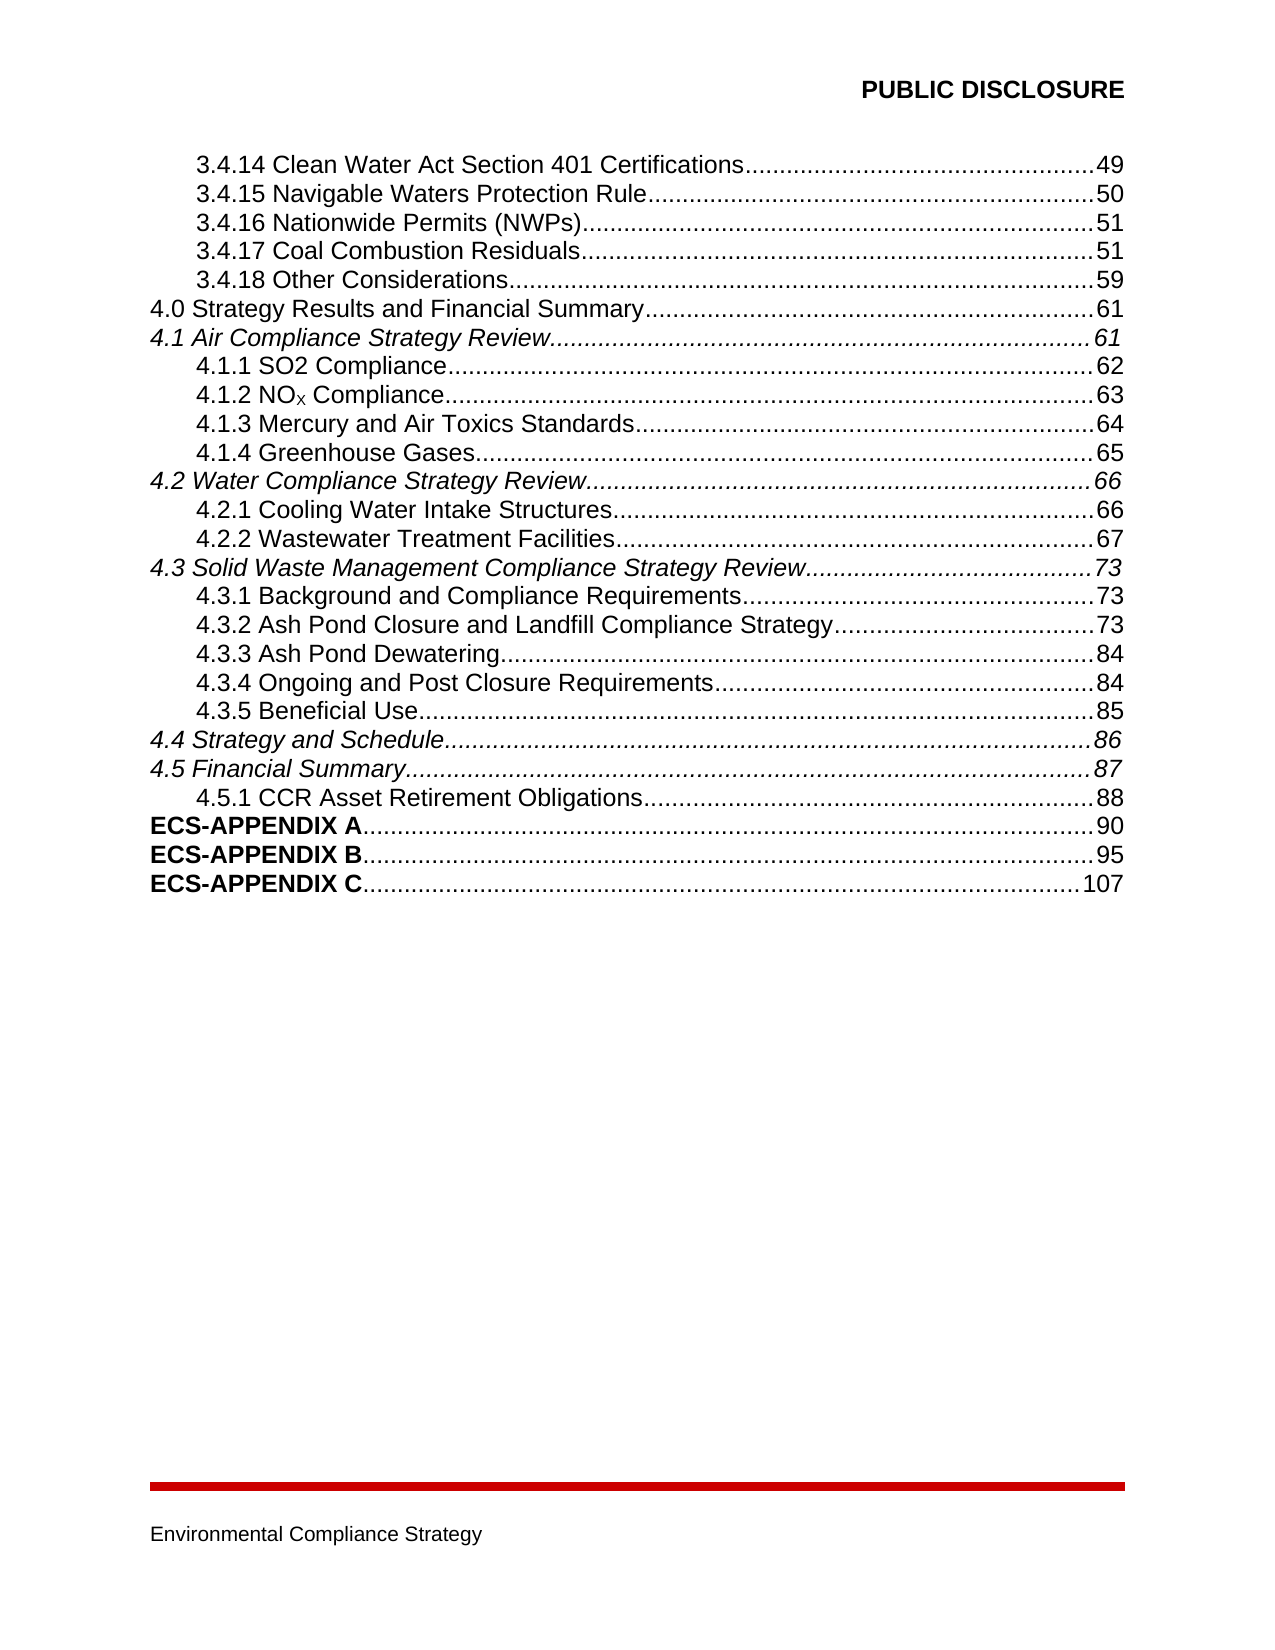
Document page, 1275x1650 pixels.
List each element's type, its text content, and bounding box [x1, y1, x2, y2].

text 4.1 Air Compliance Strategy Review 61 [150, 322, 1125, 351]
text 4.2 Water Compliance Strategy Review 66 [150, 466, 1125, 495]
text 4.1.3 Mercury and Air Toxics Standards 64 [196, 409, 1125, 437]
text 3.4.16 Nationwide Permits (NWPs) 51 [196, 207, 1125, 236]
text 4.3.5 Beneficial Use 85 [196, 696, 1125, 725]
text 3.4.18 Other Considerations 59 [196, 265, 1125, 294]
text 3.4.15 Navigable Waters Protection Rule 50 [196, 179, 1125, 207]
text 4.2.2 Wastewater Treatment Facilities 67 [196, 524, 1125, 552]
text 4.5 Financial Summary 87 [150, 754, 1125, 782]
text 4.3.3 Ash Pond Dewatering 84 [196, 639, 1125, 667]
text 4.1.1 SO2 Compliance 62 [196, 351, 1125, 380]
text 4.4 Strategy and Schedule 86 [150, 725, 1125, 754]
text 4.1.2 NOX Compliance 63 [196, 380, 1125, 409]
text 4.5.1 CCR Asset Retirement Obligations 88 [196, 782, 1125, 811]
text ECS-APPENDIX C 107 [150, 869, 1125, 897]
text ECS-APPENDIX B 95 [150, 840, 1125, 869]
text 4.3.2 Ash Pond Closure and Landfill Compliance Strategy 73 [196, 610, 1125, 639]
text 4.3.1 Background and Compliance Requirements 73 [196, 581, 1125, 610]
text 3.4.14 Clean Water Act Section 401 Certifications 49 [196, 150, 1125, 179]
text 4.1.4 Greenhouse Gases 65 [196, 437, 1125, 466]
text 4.2.1 Cooling Water Intake Structures 66 [196, 495, 1125, 524]
text 4.3.4 Ongoing and Post Closure Requirements 84 [196, 667, 1125, 696]
text 4.3 Solid Waste Management Compliance Strategy Review 73 [150, 552, 1125, 581]
text 3.4.17 Coal Combustion Residuals 51 [196, 236, 1125, 265]
text ECS-APPENDIX A 90 [150, 811, 1125, 840]
text 4.0 Strategy Results and Financial Summary 61 [150, 294, 1125, 322]
